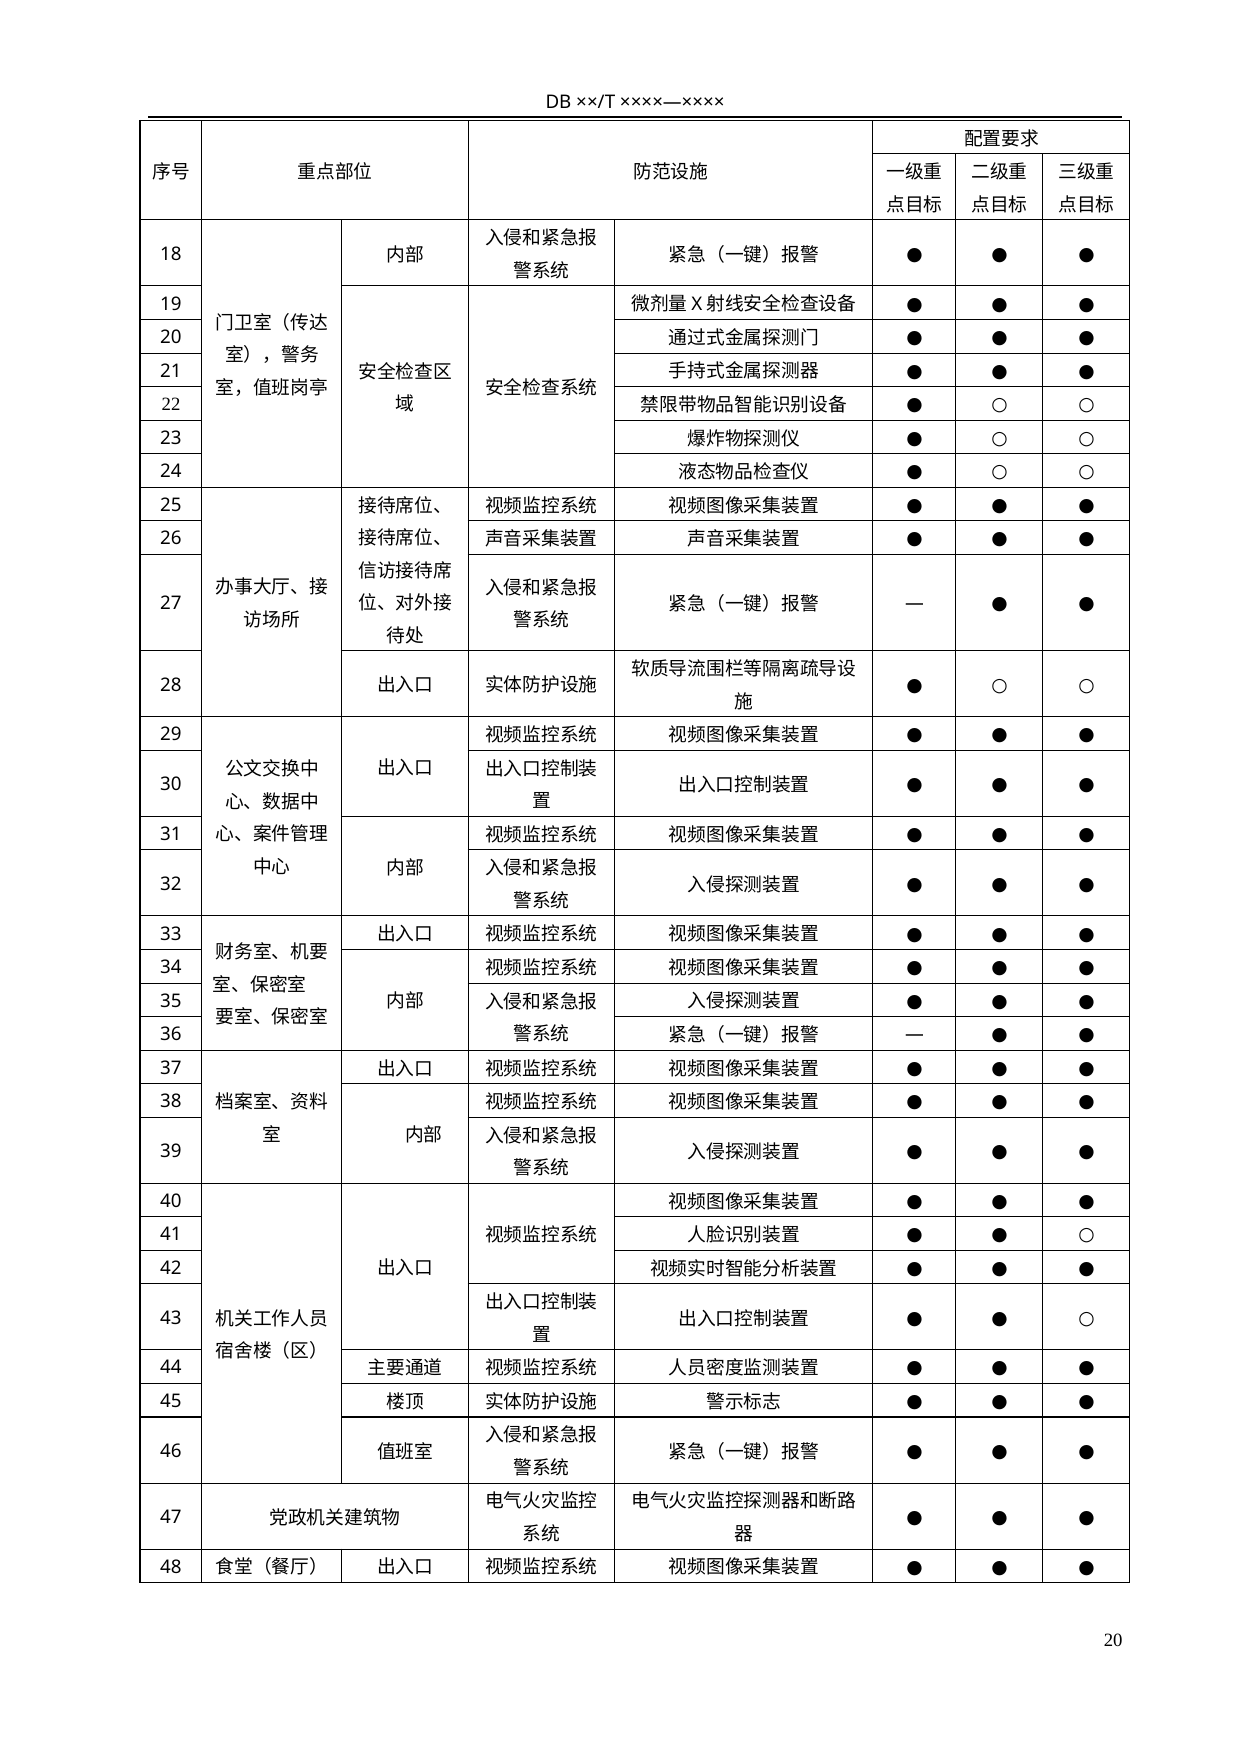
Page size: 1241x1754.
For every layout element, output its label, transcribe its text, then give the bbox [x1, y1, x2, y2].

table_cell ● [956, 984, 1042, 1016]
table_cell ● [873, 454, 955, 487]
table_cell ● [873, 320, 955, 352]
table_cell 电气火灾监控探测器和断路器 [615, 1484, 872, 1548]
table_cell ● [1043, 1418, 1129, 1482]
table_cell 入侵探测装置 [615, 984, 872, 1016]
table_cell 入侵和紧急报警系统 [469, 984, 614, 1049]
table_cell 44 [141, 1350, 201, 1383]
table_header 防范设施 [469, 121, 872, 219]
table_cell ● [1043, 984, 1129, 1016]
table_cell ○ [1043, 454, 1129, 487]
table_cell ● [873, 387, 955, 419]
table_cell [202, 1550, 341, 1582]
table_header 配置要求 [873, 121, 1129, 153]
table_cell ● [1043, 286, 1129, 319]
table_cell 48 [141, 1550, 201, 1582]
table_cell ● [1043, 1350, 1129, 1383]
table_cell ● [1043, 1384, 1129, 1416]
table_cell ● [873, 286, 955, 319]
table_cell ● [1043, 354, 1129, 386]
table_cell 35 [141, 984, 201, 1016]
table_cell ● [956, 1284, 1042, 1349]
table_cell 46 [141, 1418, 201, 1482]
table_cell 出入口 [342, 916, 468, 949]
table_cell 实体防护设施 [469, 1384, 614, 1416]
table_cell 声音采集装置 [469, 521, 614, 554]
table_cell 视频图像采集装置 [615, 1051, 872, 1083]
table_cell 党政机关建筑物 [202, 1484, 468, 1548]
table_cell 主要通道 [342, 1350, 468, 1383]
table_cell 26 [141, 521, 201, 554]
table_cell 爆炸物探测仪 [615, 421, 872, 453]
table_cell ● [956, 320, 1042, 352]
table_cell 通过式金属探测门 [615, 320, 872, 352]
table_cell 出入口控制装置 [615, 751, 872, 816]
table_cell 警示标志 [615, 1384, 872, 1416]
table_cell ● [1043, 850, 1129, 915]
table_cell 档案室、资料室 [202, 1051, 341, 1183]
table_cell ● [956, 950, 1042, 982]
table_cell ● [873, 421, 955, 453]
table_cell 29 [141, 717, 201, 750]
table_cell 紧急（一键）报警 [615, 555, 872, 650]
table_cell ● [1043, 220, 1129, 285]
table_cell 21 [141, 354, 201, 386]
table_cell — [873, 1017, 955, 1049]
table_cell 24 [141, 454, 201, 487]
table_cell 入侵和紧急报警系统 [469, 850, 614, 915]
table_cell 23 [141, 421, 201, 453]
table_cell 接待席位、接待席位、信访接待席位、对外接待处 [342, 488, 468, 650]
table_cell ○ [1043, 1284, 1129, 1349]
table_cell ● [873, 651, 955, 716]
table_cell ● [873, 1284, 955, 1349]
table_cell 37 [141, 1051, 201, 1083]
table_cell ● [956, 916, 1042, 949]
table_cell ○ [956, 651, 1042, 716]
table_cell 内部 [342, 817, 468, 915]
table_cell ● [956, 1051, 1042, 1083]
table_cell ● [873, 850, 955, 915]
table_cell ● [1043, 1550, 1129, 1582]
table_cell ● [873, 1118, 955, 1183]
table_cell 视频图像采集装置 [615, 488, 872, 520]
table_cell ● [956, 1184, 1042, 1216]
table_cell ● [956, 555, 1042, 650]
table_cell 三级重点目标 [1043, 154, 1129, 219]
table_cell 出入口 [342, 717, 468, 816]
table_cell ● [1043, 488, 1129, 520]
table_cell ○ [956, 421, 1042, 453]
table_cell ● [873, 1051, 955, 1083]
table_cell ● [873, 751, 955, 816]
table_cell ● [1043, 717, 1129, 750]
table_cell 入侵和紧急报警系统 [469, 1118, 614, 1183]
table_cell 入侵和紧急报警系统 [469, 555, 614, 650]
table_cell ○ [1043, 1217, 1129, 1250]
table_cell 42 [141, 1251, 201, 1283]
table_cell 31 [141, 817, 201, 849]
table_cell 18 [141, 220, 201, 285]
table_cell ● [956, 1118, 1042, 1183]
table_cell 22 [141, 387, 201, 419]
table_cell 安全检查区域 [342, 286, 468, 487]
table_cell 机关工作人员宿舍楼（区） [202, 1184, 341, 1482]
table_cell 一级重点目标 [873, 154, 955, 219]
table_cell ● [1043, 751, 1129, 816]
table_cell 视频监控系统 [469, 950, 614, 982]
table_cell ● [873, 1217, 955, 1250]
table_cell 禁限带物品智能识别设备 [615, 387, 872, 419]
table_cell 43 [141, 1284, 201, 1349]
table_cell ● [873, 220, 955, 285]
table_cell 视频监控系统 [469, 916, 614, 949]
table_cell ● [956, 286, 1042, 319]
table_cell 入侵探测装置 [615, 1118, 872, 1183]
table_cell 47 [141, 1484, 201, 1548]
table_cell ● [1043, 320, 1129, 352]
table_cell ○ [956, 454, 1042, 487]
table_cell ● [873, 950, 955, 982]
table_cell 19 [141, 286, 201, 319]
table_cell ● [873, 717, 955, 750]
table_cell 33 [141, 916, 201, 949]
table_cell ● [1043, 817, 1129, 849]
table_cell 视频图像采集装置 [615, 1184, 872, 1216]
table_cell ● [873, 1251, 955, 1283]
table_cell 20 [141, 320, 201, 352]
table_cell ● [873, 1484, 955, 1548]
table_cell ● [956, 751, 1042, 816]
table_cell ● [956, 817, 1042, 849]
table_cell ● [1043, 950, 1129, 982]
table_cell 安全检查系统 [469, 286, 614, 487]
table_cell 32 [141, 850, 201, 915]
table_cell 视频监控系统 [469, 1184, 614, 1283]
table_cell ○ [1043, 651, 1129, 716]
table_cell ● [956, 1251, 1042, 1283]
table_cell 27 [141, 555, 201, 650]
table_cell 视频监控系统 [469, 1051, 614, 1083]
table_cell 36 [141, 1017, 201, 1049]
table_cell ● [956, 488, 1042, 520]
table_cell 出入口控制装置 [469, 751, 614, 816]
table_cell ● [956, 354, 1042, 386]
table_cell 紧急（一键）报警 [615, 1017, 872, 1049]
table_cell 楼顶 [342, 1384, 468, 1416]
table_cell ● [956, 1017, 1042, 1049]
table_cell ● [1043, 1251, 1129, 1283]
table_cell ● [873, 521, 955, 554]
table_cell ○ [1043, 421, 1129, 453]
table_cell 入侵和紧急报警系统 [469, 1418, 614, 1482]
table_cell 入侵和紧急报警系统 [469, 220, 614, 285]
table_cell 41 [141, 1217, 201, 1250]
table_cell 紧急（一键）报警 [615, 220, 872, 285]
table_cell 办事大厅、接访场所 [202, 488, 341, 716]
table_cell ● [1043, 1484, 1129, 1548]
table_cell 门卫室（传达室），警务室，值班岗亭 [202, 220, 341, 487]
table_cell 视频监控系统 [469, 1550, 614, 1582]
table_cell ● [956, 1550, 1042, 1582]
table_cell 财务室、机要室、保密室 机要室、保密室 [202, 916, 341, 1049]
table_cell 视频监控系统 [469, 1350, 614, 1383]
table_cell 视频监控系统 [469, 717, 614, 750]
table_cell 视频图像采集装置 [615, 950, 872, 982]
table_cell ● [1043, 1084, 1129, 1117]
table_cell 出入口控制装置 [615, 1284, 872, 1349]
table_cell 紧急（一键）报警 [615, 1418, 872, 1482]
table_cell ● [873, 817, 955, 849]
table_cell ● [956, 1384, 1042, 1416]
table_cell ● [956, 850, 1042, 915]
table_cell ● [956, 1217, 1042, 1250]
table_cell 25 [141, 488, 201, 520]
table_cell ● [873, 984, 955, 1016]
table_cell ● [1043, 555, 1129, 650]
table_cell ○ [1043, 387, 1129, 419]
table_cell ● [873, 1350, 955, 1383]
table_cell ● [873, 488, 955, 520]
table_cell ● [956, 717, 1042, 750]
table_cell 视频图像采集装置 [615, 717, 872, 750]
table_cell 视频图像采集装置 [615, 1084, 872, 1117]
table_cell 40 [141, 1184, 201, 1216]
table_cell ● [873, 1418, 955, 1482]
table_cell ● [1043, 1184, 1129, 1216]
table_cell 液态物品检查仪 [615, 454, 872, 487]
table_cell 软质导流围栏等隔离疏导设施 [615, 651, 872, 716]
table_cell ● [1043, 1017, 1129, 1049]
table_cell ● [873, 1384, 955, 1416]
table_cell 出入口 [342, 1184, 468, 1349]
table_cell 出入口 [342, 1051, 468, 1083]
table_cell ● [956, 220, 1042, 285]
table_cell 值班室 [342, 1418, 468, 1482]
table_cell 视频实时智能分析装置 [615, 1251, 872, 1283]
table_cell 视频监控系统 [469, 1084, 614, 1117]
table_cell 视频图像采集装置 [615, 817, 872, 849]
table_cell 内部 [342, 950, 468, 1049]
table_cell ● [873, 354, 955, 386]
table_cell 视频图像采集装置 [615, 1550, 872, 1582]
table_cell ● [956, 521, 1042, 554]
table_cell 入侵探测装置 [615, 850, 872, 915]
table_cell ● [956, 1350, 1042, 1383]
table_cell ● [1043, 1051, 1129, 1083]
table_cell 公文交换中心、数据中心、案件管理中心 [202, 717, 341, 915]
table_cell 视频图像采集装置 [615, 916, 872, 949]
table_cell ● [873, 1084, 955, 1117]
table_cell ● [956, 1418, 1042, 1482]
table_cell 实体防护设施 [469, 651, 614, 716]
table_cell ● [1043, 1118, 1129, 1183]
table_cell 内部 [342, 1084, 468, 1183]
table_header 序号 [141, 121, 201, 219]
table_cell 人员密度监测装置 [615, 1350, 872, 1383]
table_cell ● [873, 1184, 955, 1216]
table_cell 内部 [342, 220, 468, 285]
table_cell ● [956, 1084, 1042, 1117]
table_cell ● [873, 1550, 955, 1582]
table_cell ● [1043, 521, 1129, 554]
table_cell 38 [141, 1084, 201, 1117]
table_cell 出入口控制装置 [469, 1284, 614, 1349]
table_cell 28 [141, 651, 201, 716]
table_cell 声音采集装置 [615, 521, 872, 554]
table_cell 电气火灾监控系统 [469, 1484, 614, 1548]
table_cell 39 [141, 1118, 201, 1183]
table_cell 30 [141, 751, 201, 816]
table_cell ● [956, 1484, 1042, 1548]
table_cell ● [1043, 916, 1129, 949]
table_header 重点部位 [202, 121, 468, 219]
table_cell 45 [141, 1384, 201, 1416]
table_cell 视频监控系统 [469, 817, 614, 849]
table_cell ○ [956, 387, 1042, 419]
table_cell — [873, 555, 955, 650]
table_cell 人脸识别装置 [615, 1217, 872, 1250]
table_cell 微剂量X射线安全检查设备 [615, 286, 872, 319]
table_cell 二级重点目标 [956, 154, 1042, 219]
table_cell 视频监控系统 [469, 488, 614, 520]
table_cell 出入口 [342, 651, 468, 716]
table_cell 出入口 [342, 1550, 468, 1582]
table_cell 手持式金属探测器 [615, 354, 872, 386]
table_cell 34 [141, 950, 201, 982]
table_cell ● [873, 916, 955, 949]
